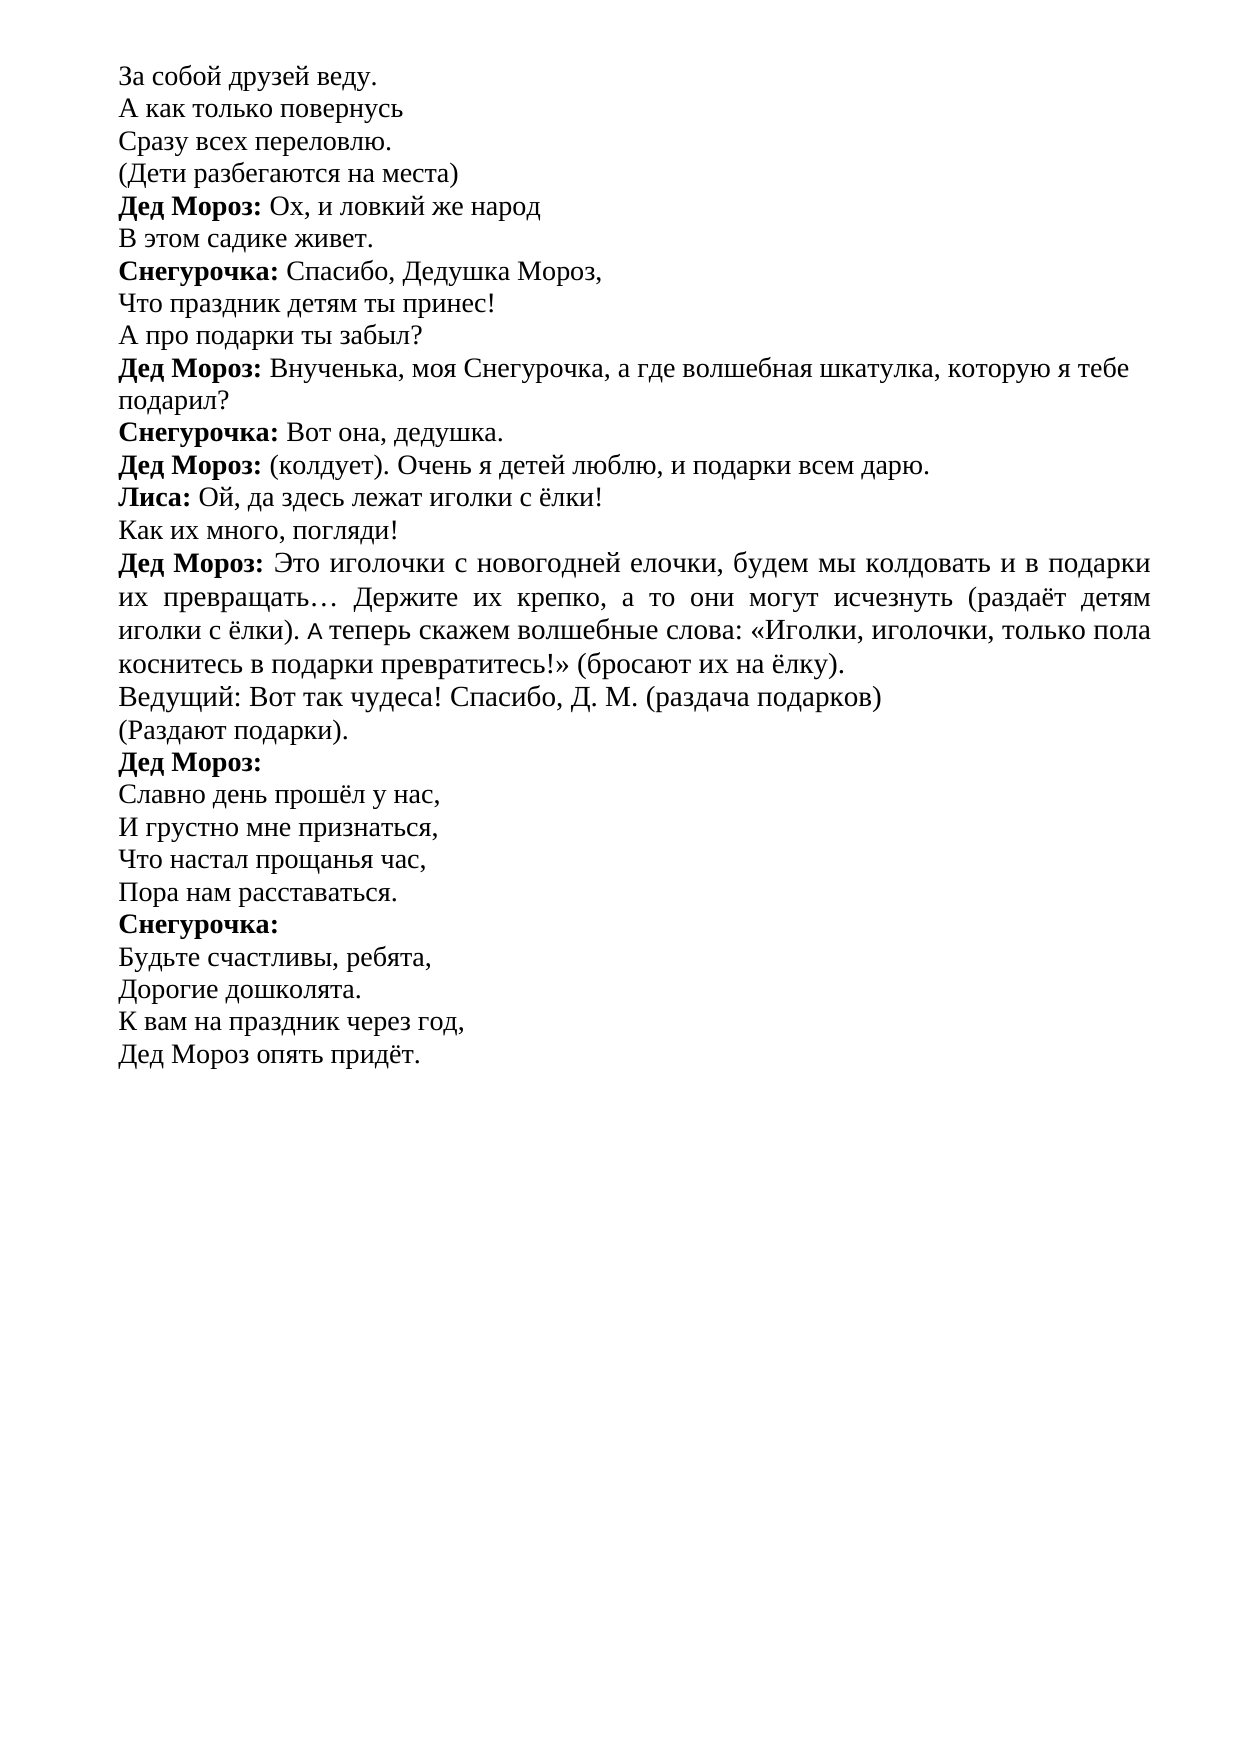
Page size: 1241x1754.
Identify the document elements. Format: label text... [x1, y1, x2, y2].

text И грустно мне признаться, [118, 810, 1152, 842]
text Славно день прошёл у нас, [118, 778, 1152, 810]
text Будьте счастливы, ребята, [118, 939, 1152, 972]
text Ведущий: Вот так чудеса! Спасибо, Д. М. (раздача подарков) [118, 679, 1152, 713]
text (Раздают подарки). [118, 713, 1152, 745]
text Что настал прощанья час, [118, 842, 1152, 875]
text Дед Мороз: [118, 745, 1152, 778]
text Снегурочка: [118, 907, 1152, 939]
text Пора нам расставаться. [118, 875, 1152, 907]
text Дед Мороз опять придёт. [118, 1037, 1152, 1069]
text Дорогие дошколята. К вам на праздник через год, [118, 972, 1152, 1037]
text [118, 59, 1152, 253]
text Дед Мороз: Это иголочки с новогодней елочки, будем мы колдовать и в подарки их превращать… Держите их крепко, а то они могут исчезнуть (раздаёт детям иголки с ёлки). А теперь скажем волшебные слова: «Иголки, иголочки, только пола коснитесь в подарки превратитесь!» (бросают их на ёлку). [118, 545, 1152, 679]
text Снегурочка: Спасибо, Дедушка Мороз, Что праздник детям ты принес! А про подарки ты забыл? Дед Мороз: Внученька, моя Снегурочка, а где волшебная шкатулка, которую я тебе подарил? Снегурочка: Вот она, дедушка. Дед Мороз: (колдует). Очень я детей люблю, и подарки всем дарю. Лиса: Ой, да здесь лежат иголки с ёлки! Как их много, погляди! [118, 253, 1152, 545]
